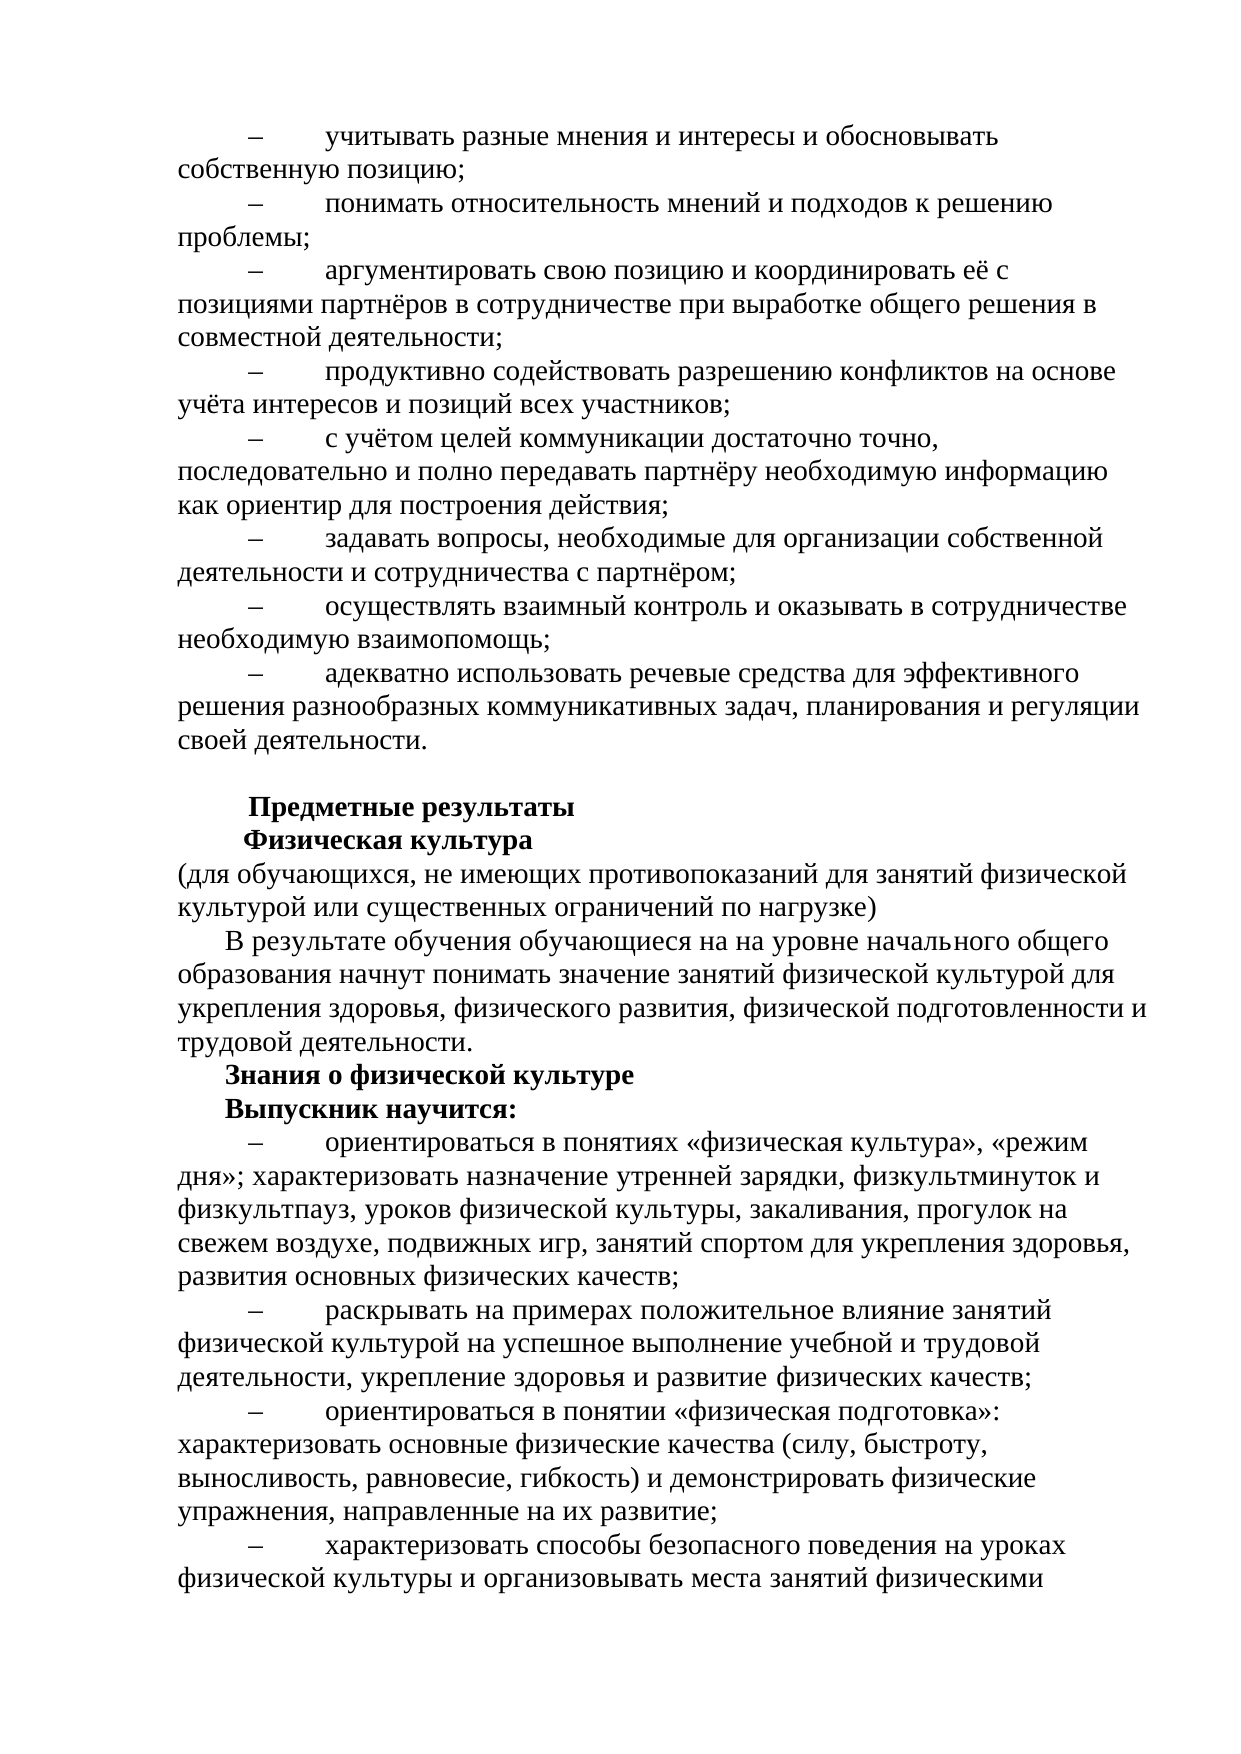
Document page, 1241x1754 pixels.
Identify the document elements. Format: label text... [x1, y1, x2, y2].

text (для обучающихся, не имеющих противопоказаний для занятий физической культурой или существенных ограничений по нагрузке) [177, 856, 1152, 923]
list адекватно использовать речевые средства для эффективного решения разнообразных коммуникативных задач, планирования и регуляции своей деятельности. [177, 655, 1152, 755]
list понимать относительность мнений и подходов к решению проблемы; [177, 185, 1152, 252]
list ориентироваться в понятии «физическая подготовка»: характеризовать основные физические качества (силу, быстроту, выносливость, равновесие, гибкость) и демонстрировать физические упражнения, направленные на их развитие; [177, 1393, 1152, 1527]
list учитывать разные мнения и интересы и обосновывать собственную позицию; [177, 118, 1152, 185]
list аргументировать свою позицию и координировать её с позициями партнёров в сотрудничестве при выработке общего решения в совместной деятельности; [177, 252, 1152, 353]
text Предметные результаты [248, 789, 1152, 822]
list с учётом целей коммуникации достаточно точно, последовательно и полно передавать партнёру необходимую информацию как ориентир для построения действия; [177, 420, 1152, 521]
list продуктивно содействовать разрешению конфликтов на основе учёта интересов и позиций всех участников; [177, 353, 1152, 420]
list осуществлять взаимный контроль и оказывать в сотрудничестве необходимую взаимопомощь; [177, 588, 1152, 655]
text Выпускник научится: [177, 1091, 1152, 1124]
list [177, 1527, 1152, 1594]
text Знания о физической культуре [177, 1057, 1152, 1091]
list раскрывать на примерах положительное влияние занятий физической культурой на успешное выполнение учебной и трудовой деятельности, укрепление здоровья и развитие физических качеств; [177, 1292, 1152, 1393]
list задавать вопросы, необходимые для организации собственной деятельности и сотрудничества с партнёром; [177, 521, 1152, 588]
subtitle Физическая культура [177, 822, 1152, 856]
text В результате обучения обучающиеся на на уровне начального общего образования начнут понимать значение занятий физической культурой для укрепления здоровья, физического развития, физической подготовленности и трудовой деятельности. [177, 923, 1152, 1057]
list ориентироваться в понятиях «физическая культура», «режим дня»; характеризовать назначение утренней зарядки, физкультминуток и физкультпауз, уроков физической культуры, закаливания, прогулок на свежем воздухе, подвижных игр, занятий спортом для укрепления здоровья, развития основных физических качеств; [177, 1124, 1152, 1292]
